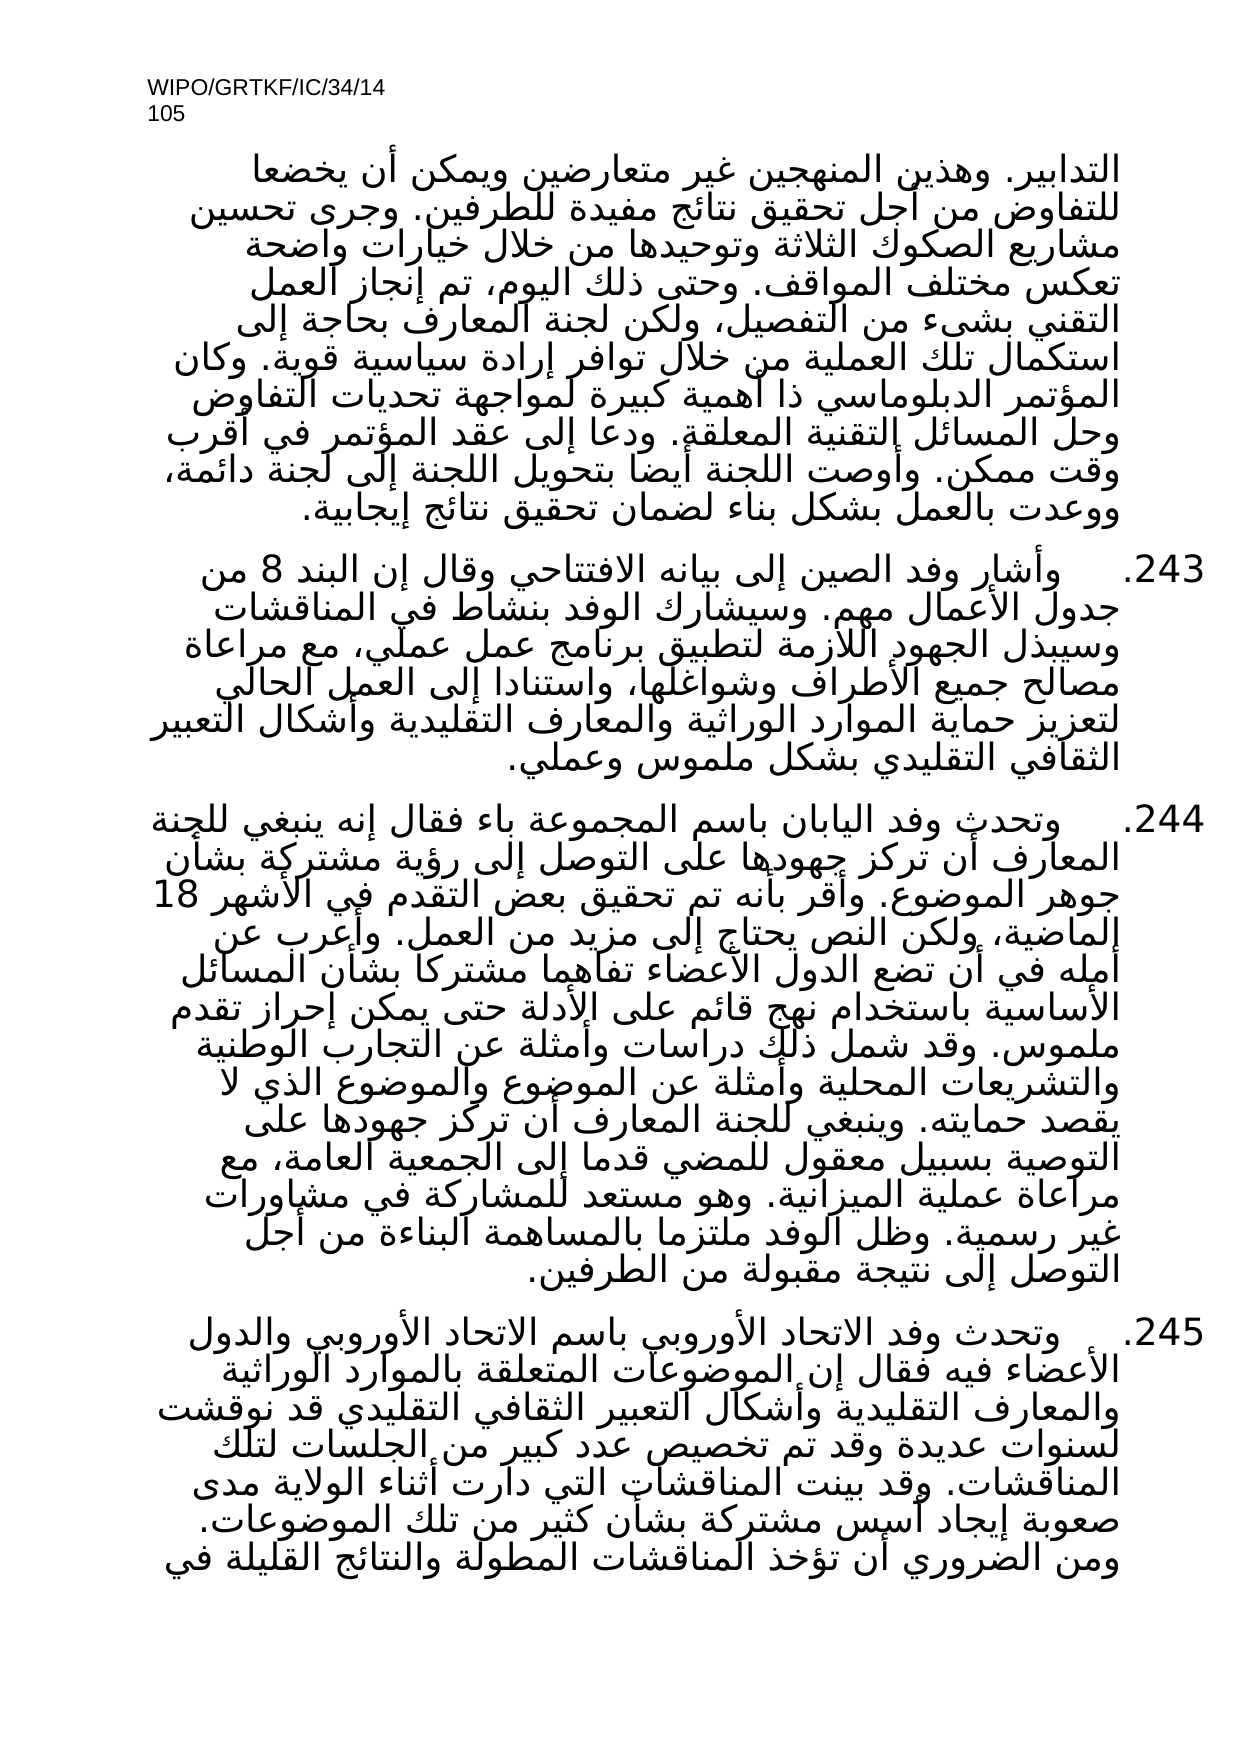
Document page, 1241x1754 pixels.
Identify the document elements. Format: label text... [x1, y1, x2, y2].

list وأشار وفد الصين إلى بيانه الافتتاحي وقال إن البند 8 من جدول الأعمال مهم. وسيشارك الوفد بنشاط في المناقشات وسيبذل الجهود اللازمة لتطبيق برنامج عمل عملي، مع مراعاة مصالح جميع الأطراف وشواغلها، واستنادا إلى العمل الحالي لتعزيز حماية الموارد الوراثية والمعارف التقليدية وأشكال التعبير الثقافي التقليدي بشكل ملموس وعملي. [147, 553, 1122, 778]
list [147, 153, 1122, 528]
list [147, 1315, 1122, 1578]
list وتحدث وفد اليابان باسم المجموعة باء فقال إنه ينبغي للجنة المعارف أن تركز جهودها على التوصل إلى رؤية مشتركة بشأن جوهر الموضوع. وأقر بأنه تم تحقيق بعض التقدم في الأشهر 18 الماضية، ولكن النص يحتاج إلى مزيد من العمل. وأعرب عن أمله في أن تضع الدول الأعضاء تفاهما مشتركا بشأن المسائل الأساسية باستخدام نهج قائم على الأدلة حتى يمكن إحراز تقدم ملموس. وقد شمل ذلك دراسات وأمثلة عن التجارب الوطنية والتشريعات المحلية وأمثلة عن الموضوع والموضوع الذي لا يقصد حمايته. وينبغي للجنة المعارف أن تركز جهودها على التوصية بسبيل معقول للمضي قدما إلى الجمعية العامة، مع مراعاة عملية الميزانية. وهو مستعد للمشاركة في مشاورات غير رسمية. وظل الوفد ملتزما بالمساهمة البناءة من أجل التوصل إلى نتيجة مقبولة من الطرفين. [147, 803, 1122, 1290]
